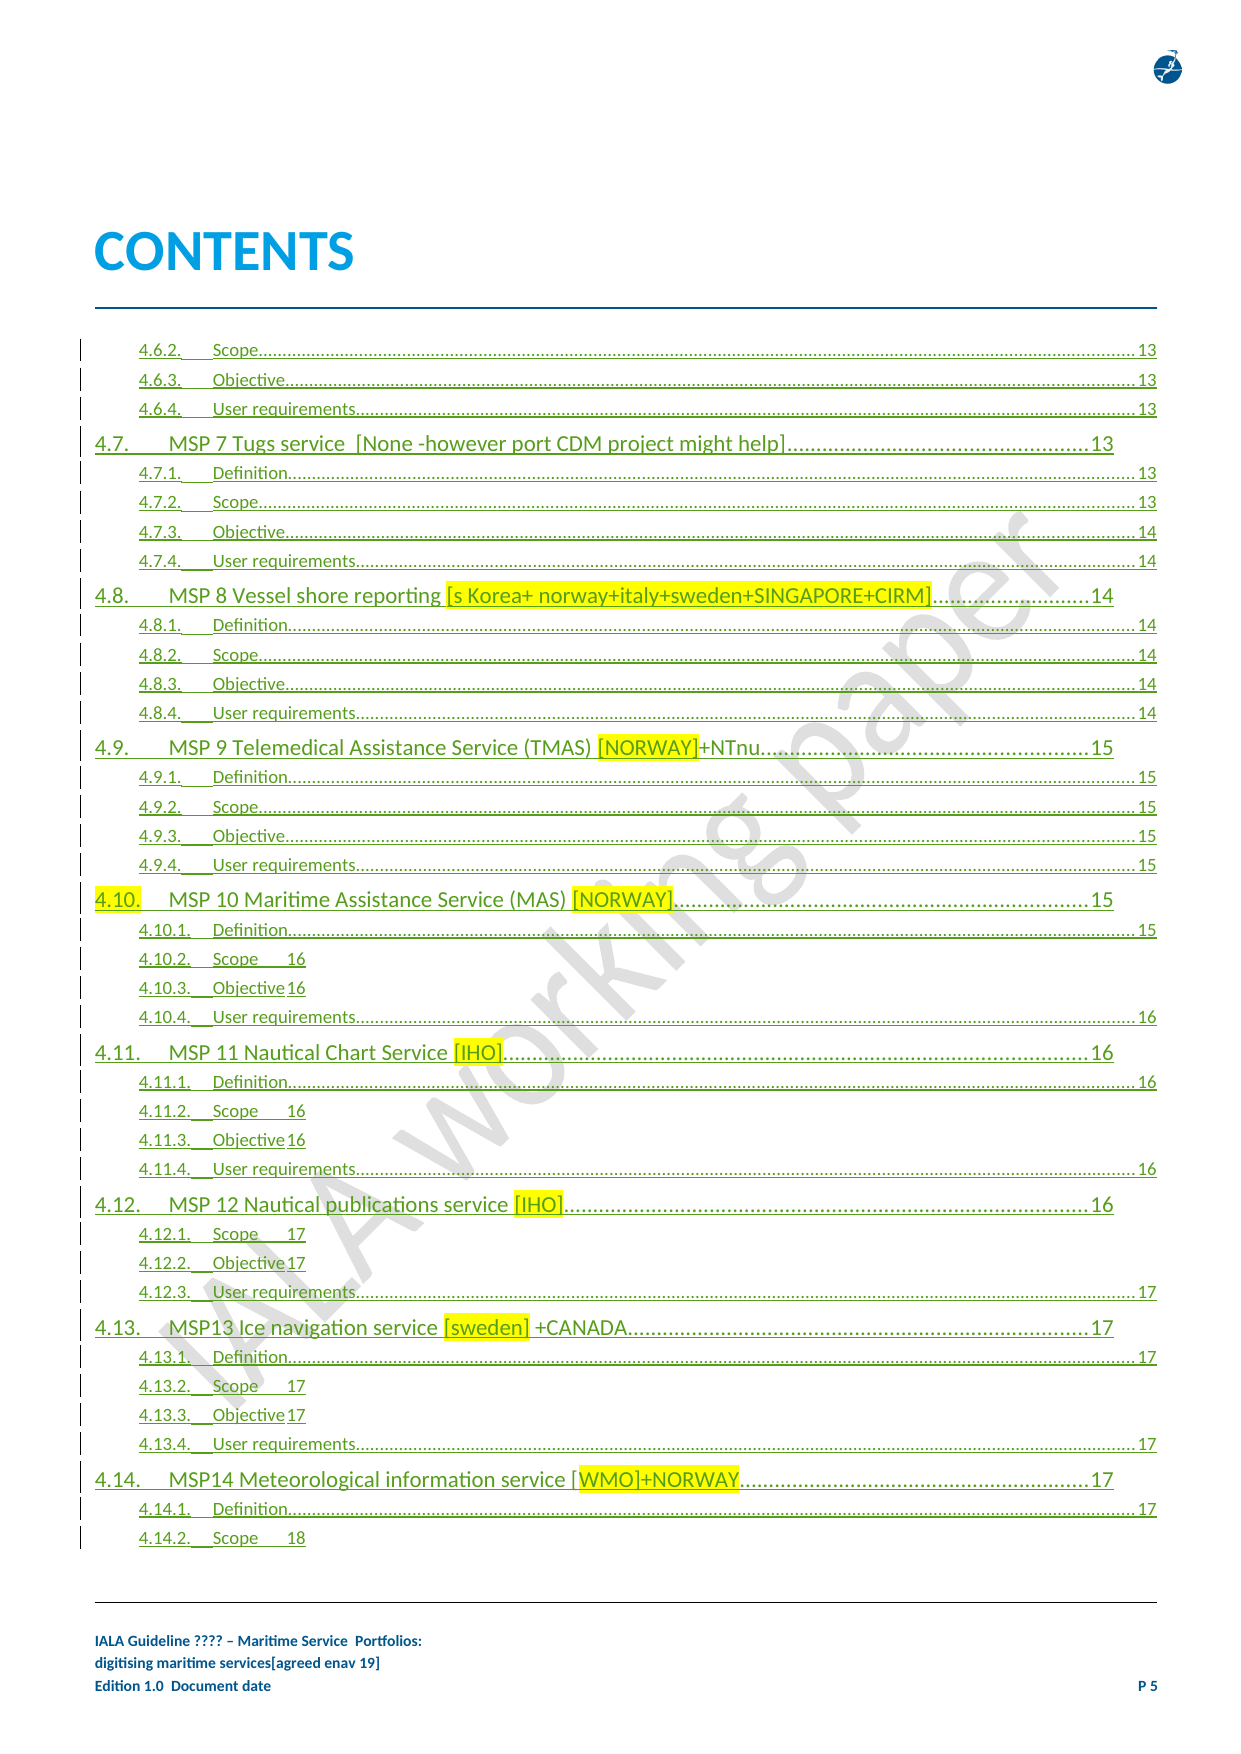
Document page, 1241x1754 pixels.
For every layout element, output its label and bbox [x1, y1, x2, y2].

picture [1122, 0, 1241, 119]
